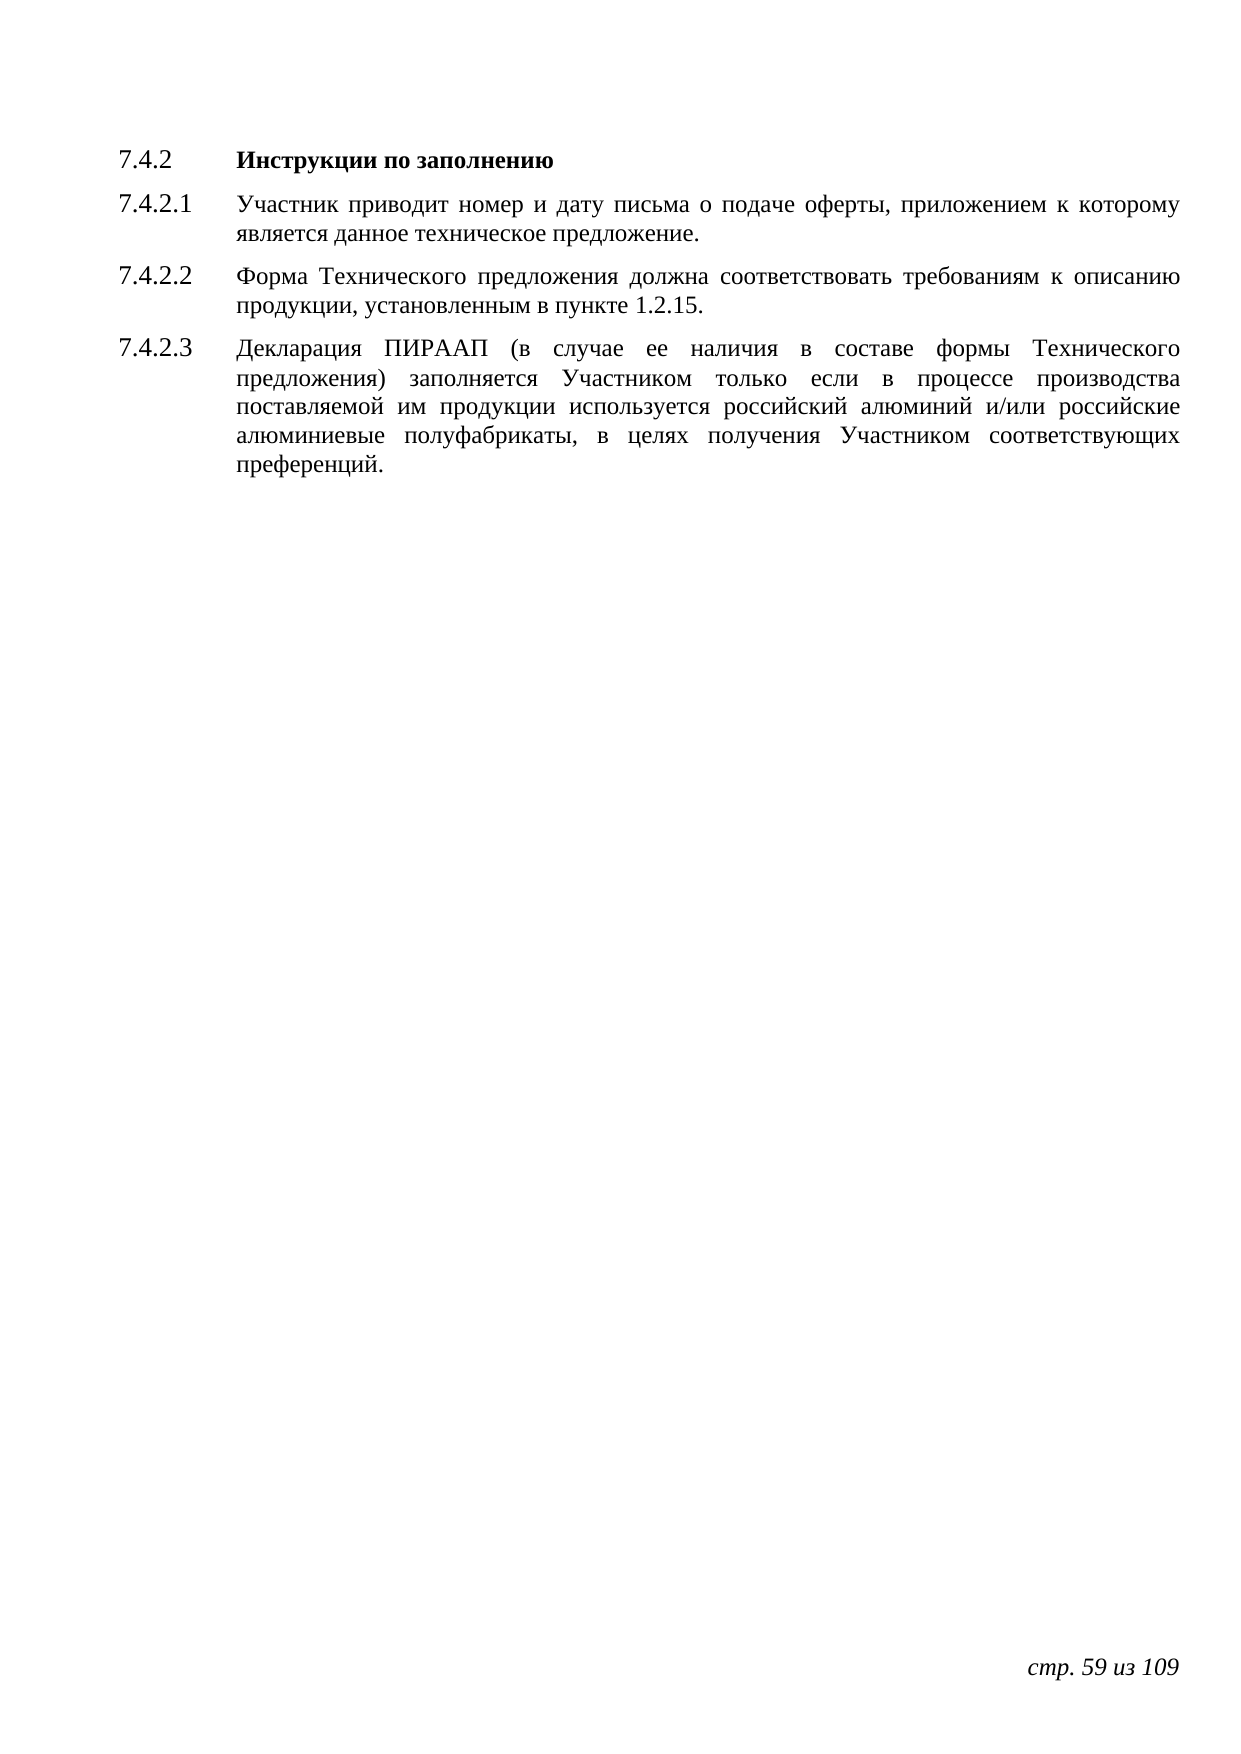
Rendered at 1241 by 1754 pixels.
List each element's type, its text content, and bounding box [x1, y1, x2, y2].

text Форма Технического предложения должна соответствовать требованиям к описанию продукции, установленным в пункте 1.2.15. [118, 259, 1181, 319]
text Участник приводит номер и дату письма о подаче оферты, приложением к которому является данное техническое предложение. [118, 187, 1181, 247]
text Декларация ПИРААП (в случае ее наличия в составе формы Технического предложения) заполняется Участником только если в процессе производства поставляемой им продукции используется российский алюминий и/или российские алюминиевые полуфабрикаты, в целях получения Участником соответствующих преференций. [118, 332, 1181, 478]
text Инструкции по заполнению [118, 143, 1181, 174]
